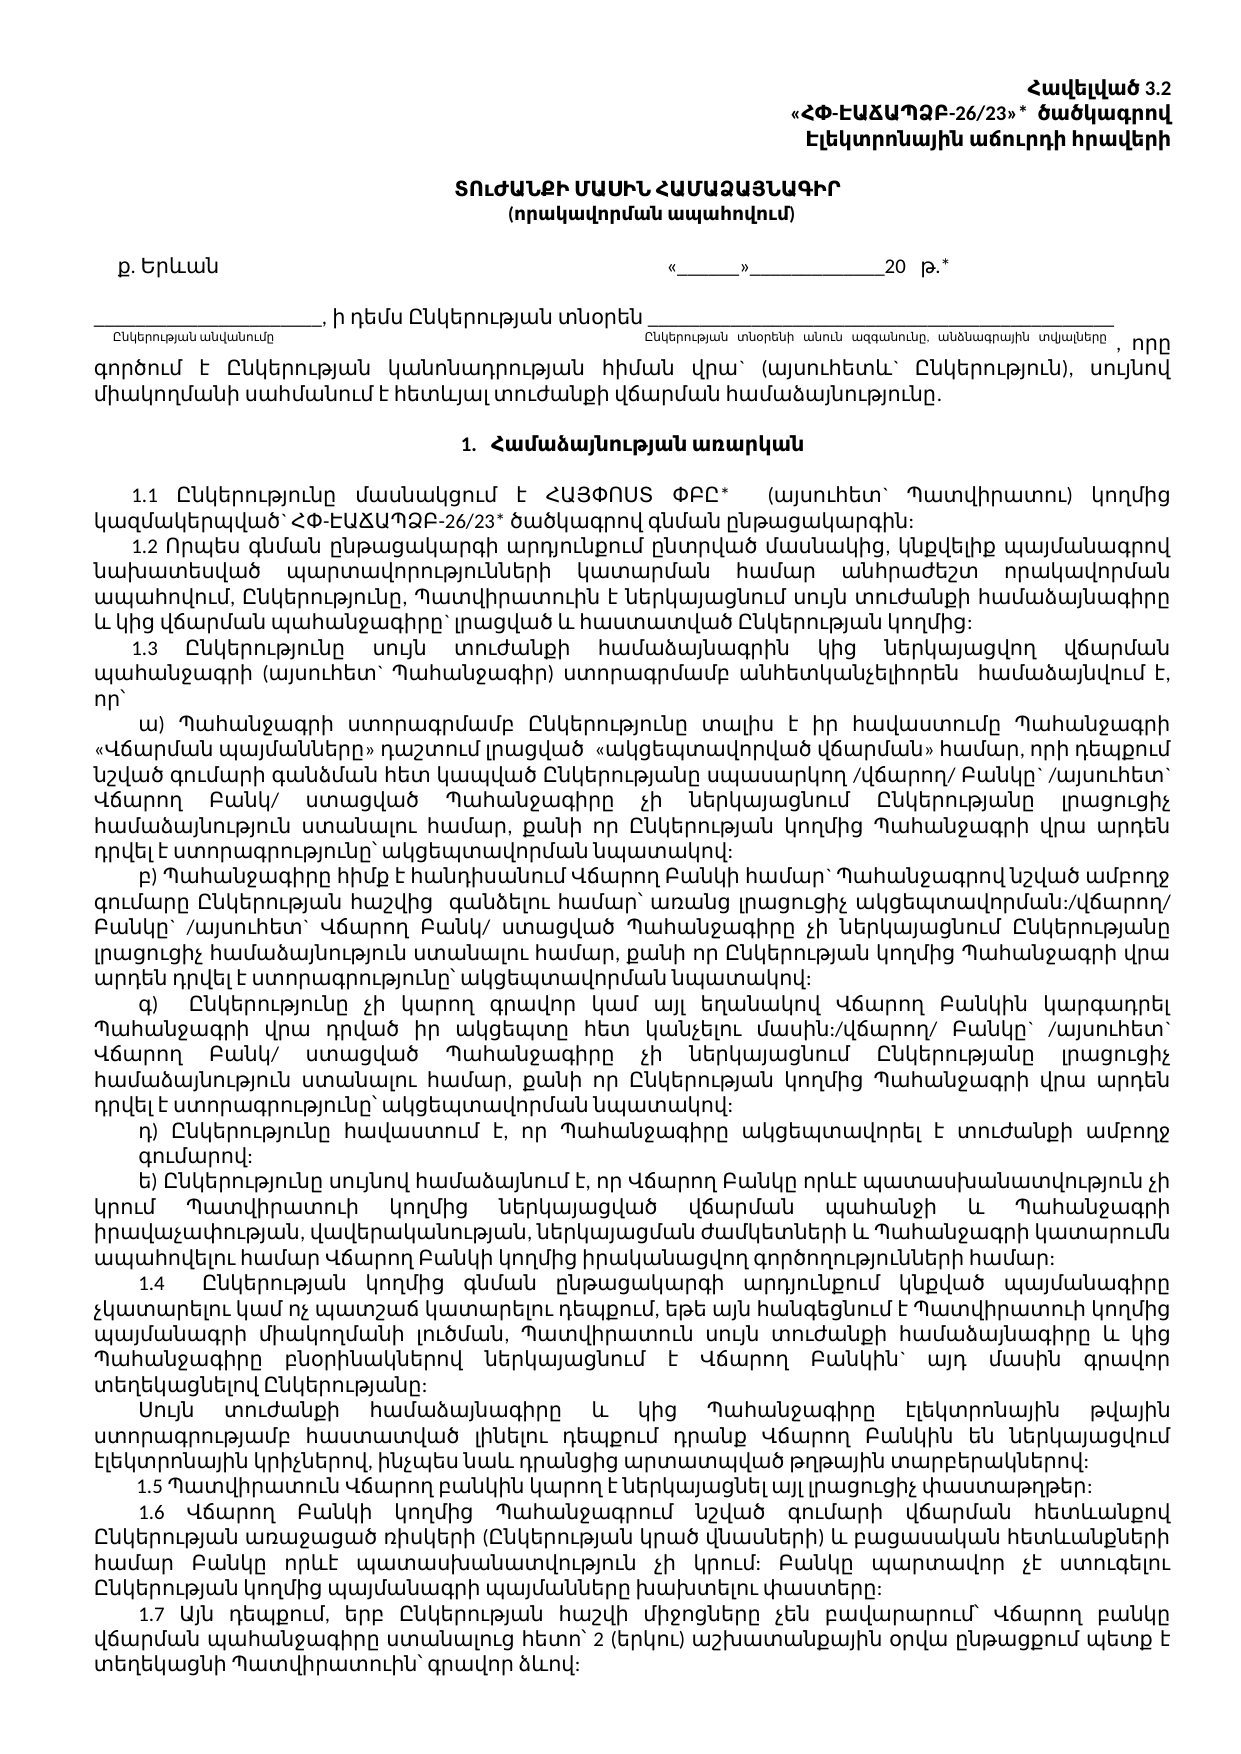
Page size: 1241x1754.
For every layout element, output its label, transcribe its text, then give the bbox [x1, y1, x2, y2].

text (որակավորման ապահովում) [94, 202, 1171, 225]
text 1. Համաձայնության առարկան [94, 432, 1171, 457]
text Էլեկտրոնային աճուրդի հրավերի [94, 126, 1171, 151]
text դ) Ընկերությունը հավաստում է, որ Պահանջագիրը ակցեպտավորել է տուժանքի ամբողջ գումարով: [138, 1118, 1171, 1169]
text ե) Ընկերությունը սույնով համաձայնում է, որ Վճարող Բանկը որևէ պատասխանատվություն չի կրում Պատվիրատուի կողմից ներկայացված վճարման պահանջի և Պահանջագրի իրավաչափության, վավերականության, ներկայացման ժամկետների և Պահանջագրի կատարումն ապահովելու համար Վճարող Բանկի կողմից իրականացվող գործողությունների համար: [94, 1169, 1171, 1270]
text բ) Պահանջագիրը հիմք է հանդիսանում Վճարող Բանկի համար` Պահանջագրով նշված ամբողջ գումարը Ընկերության հաշվից գանձելու համար՝ առանց լրացուցիչ ակցեպտավորման:/վճարող/ Բանկը` /այսուհետ` Վճարող Բանկ/ ստացված Պահանջագիրը չի ներկայացնում Ընկերությանը լրացուցիչ համաձայնություն ստանալու համար, քանի որ Ընկերության կողմից Պահանջագրի վրա արդեն դրվել է ստորագրությունը՝ ակցեպտավորման նպատակով: [94, 864, 1171, 991]
text 1.4 Ընկերության կողմից գնման ընթացակարգի արդյունքում կնքված պայմանագիրը չկատարելու կամ ոչ պատշաճ կատարելու դեպքում, եթե այն հանգեցնում է Պատվիրատուի կողմից պայմանագրի միակողմանի լուծման, Պատվիրատուն սույն տուժանքի համաձայնագիրը և կից Պահանջագիրը բնօրինակներով ներկայացնում է Վճարող Բանկին` այդ մասին գրավոր տեղեկացնելով Ընկերությանը: [94, 1270, 1171, 1397]
text Հավելված 3.2 [94, 75, 1171, 100]
text 1.5 Պատվիրատուն Վճարող բանկին կարող է ներկայացնել այլ լրացուցիչ փաստաթղթեր: [94, 1474, 1171, 1499]
text ա) Պահանջագրի ստորագրմամբ Ընկերությունը տալիս է իր հավաստումը Պահանջագրի «Վճարման պայմանները» դաշտում լրացված «ակցեպտավորված վճարման» համար, որի դեպքում նշված գումարի գանձման հետ կապված Ընկերությանը սպասարկող /վճարող/ Բանկը` /այսուհետ` Վճարող Բանկ/ ստացված Պահանջագիրը չի ներկայացնում Ընկերությանը լրացուցիչ համաձայնություն ստանալու համար, քանի որ Ընկերության կողմից Պահանջագրի վրա արդեն դրվել է ստորագրությունը՝ ակցեպտավորման նպատակով: [94, 711, 1171, 864]
text 1.6 Վճարող Բանկի կողմից Պահանջագրում նշված գումարի վճարման հետևանքով Ընկերության առաջացած ռիսկերի (Ընկերության կրած վնասների) և բացասական հետևանքների համար Բանկը որևէ պատասխանատվություն չի կրում: Բանկը պարտավոր չէ ստուգելու Ընկերության կողմից պայմանագրի պայմանները խախտելու փաստերը: [94, 1499, 1171, 1601]
text 1.2 Որպես գնման ընթացակարգի արդյունքում ընտրված մասնակից, կնքվելիք պայմանագրով նախատեսված պարտավորությունների կատարման համար անհրաժեշտ որակավորման ապահովում, Ընկերությունը, Պատվիրատուին է ներկայացնում սույն տուժանքի համաձայնագիրը և կից վճարման պահանջագիրը` լրացված և հաստատված Ընկերության կողմից: [94, 533, 1171, 635]
text ______________________, ի դեմս Ընկերության տնօրեն _____________________________________________ [94, 304, 1171, 330]
text Ընկերության անվանումը Ընկերության տնօրենի անուն ազգանունը, անձնագրային տվյալները , որը գործում է Ընկերության կանոնադրության հիման վրա` (այսուհետև` Ընկերություն), սույնով միակողմանի սահմանում է հետևյալ տուժանքի վճարման համաձայնությունը. [94, 330, 1171, 406]
text «ՀՓ-ԷԱՃԱՊՁԲ-26/23»* ծածկագրով [94, 100, 1171, 126]
text գ) Ընկերությունը չի կարող գրավոր կամ այլ եղանակով Վճարող Բանկին կարգադրել Պահանջագրի վրա դրված իր ակցեպտը հետ կանչելու մասին:/վճարող/ Բանկը` /այսուհետ` Վճարող Բանկ/ ստացված Պահանջագիրը չի ներկայացնում Ընկերությանը լրացուցիչ համաձայնություն ստանալու համար, քանի որ Ընկերության կողմից Պահանջագրի վրա արդեն դրվել է ստորագրությունը՝ ակցեպտավորման նպատակով: [94, 991, 1171, 1118]
text Սույն տուժանքի համաձայնագիրը և կից Պահանջագիրը էլեկտրոնային թվային ստորագրությամբ հաստատված լինելու դեպքում դրանք Վճարող Բանկին են ներկայացվում էլեկտրոնային կրիչներով, ինչպես նաև դրանցից արտատպված թղթային տարբերակներով: [94, 1397, 1171, 1474]
text ՏՈւԺԱՆՔԻ ՄԱՍԻՆ ՀԱՄԱՁԱՅՆԱԳԻՐ [94, 177, 1171, 202]
text 1.7 Այն դեպքում, երբ Ընկերության հաշվի միջոցները չեն բավարարում՝ Վճարող բանկը վճարման պահանջագիրը ստանալուց հետո՝ 2 (երկու) աշխատանքային օրվա ընթացքում պետք է տեղեկացնի Պատվիրատուին՝ գրավոր ձևով: [94, 1601, 1171, 1677]
text ք. Երևան «______»_____________20 թ.* [94, 254, 1171, 279]
text 1.3 Ընկերությունը սույն տուժանքի համաձայնագրին կից ներկայացվող վճարման պահանջագրի (այսուհետ` Պահանջագիր) ստորագրմամբ անհետկանչելիորեն համաձայնվում է, որ՝ [94, 635, 1171, 711]
text 1.1 Ընկերությունը մասնակցում է ՀԱՅՓՈՍՏ ՓԲԸ* (այսուհետ` Պատվիրատու) կողմից կազմակերպված` ՀՓ-ԷԱՃԱՊՁԲ-26/23* ծածկագրով գնման ընթացակարգին: [94, 482, 1171, 533]
